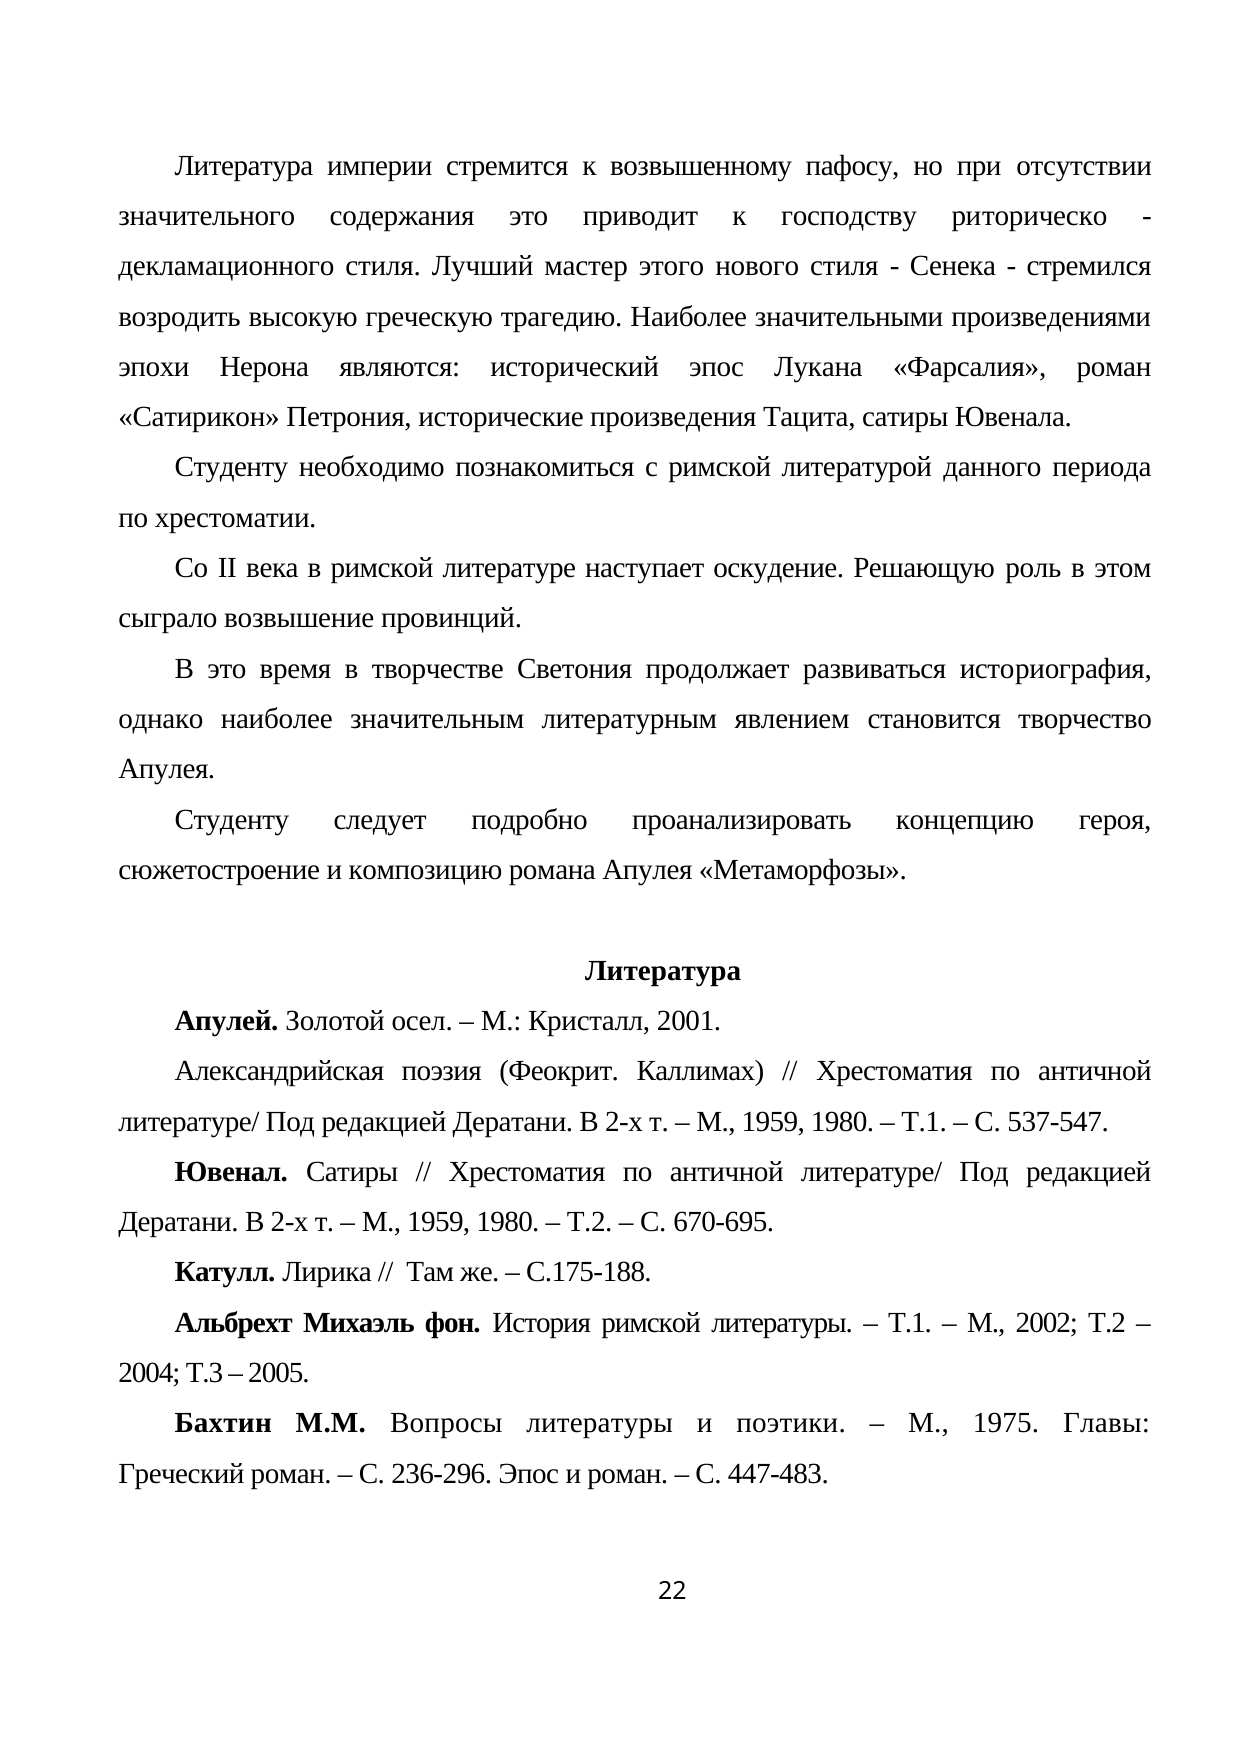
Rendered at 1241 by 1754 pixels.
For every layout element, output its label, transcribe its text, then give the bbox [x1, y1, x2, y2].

text Александрийская поэзия (Феокрит. Каллимах) // Хрестоматия по античной литературе/ Под редакцией Дератани. В 2-х т. – М., 1959, 1980. – Т.1. – С. 537-547. [118, 1053, 1152, 1137]
text Студенту необходимо познакомиться с римской литературой данного периода по хрестоматии. [118, 449, 1152, 533]
text Литература [118, 953, 1152, 986]
text Со II века в римской литературе наступает оскудение. Решающую роль в этом сыграло возвышение провинций. [118, 550, 1152, 634]
text Катулл. Лирика // Там же. – С.175-188. [118, 1254, 1152, 1288]
text Бахтин М.М. Вопросы литературы и поэтики. – М., 1975. Главы: Греческий роман. – С. 236-296. Эпос и роман. – С. 447-483. [118, 1406, 1152, 1489]
text Литература империи стремится к возвышенному пафосу, но при отсутствии значительного содержания это приводит к господству риторическо - декламационного стиля. Лучший мастер этого нового стиля - Сенека - стремился возродить высокую греческую трагедию. Наиболее значительными произведениями эпохи Нерона являются: исторический эпос Лукана «Фарсалия», роман «Сатирикон» Петрония, исторические произведения Тацита, сатиры Ювенала. [118, 148, 1152, 433]
text Альбрехт Михаэль фон. История римской литературы. – Т.1. – М., 2002; Т.2 – 2004; Т.3 – 2005. [118, 1305, 1152, 1389]
text Студенту следует подробно проанализировать концепцию героя, сюжетостроение и композицию романа Апулея «Метаморфозы». [118, 802, 1152, 886]
text Ювенал. Сатиры // Хрестоматия по античной литературе/ Под редакцией Дератани. В 2-х т. – М., 1959, 1980. – Т.2. – С. 670-695. [118, 1154, 1152, 1238]
text Апулей. Золотой осел. – М.: Кристалл, 2001. [118, 1003, 1152, 1037]
text В это время в творчестве Светония продолжает развиваться историография, однако наиболее значительным литературным явлением становится творчество Апулея. [118, 651, 1152, 785]
